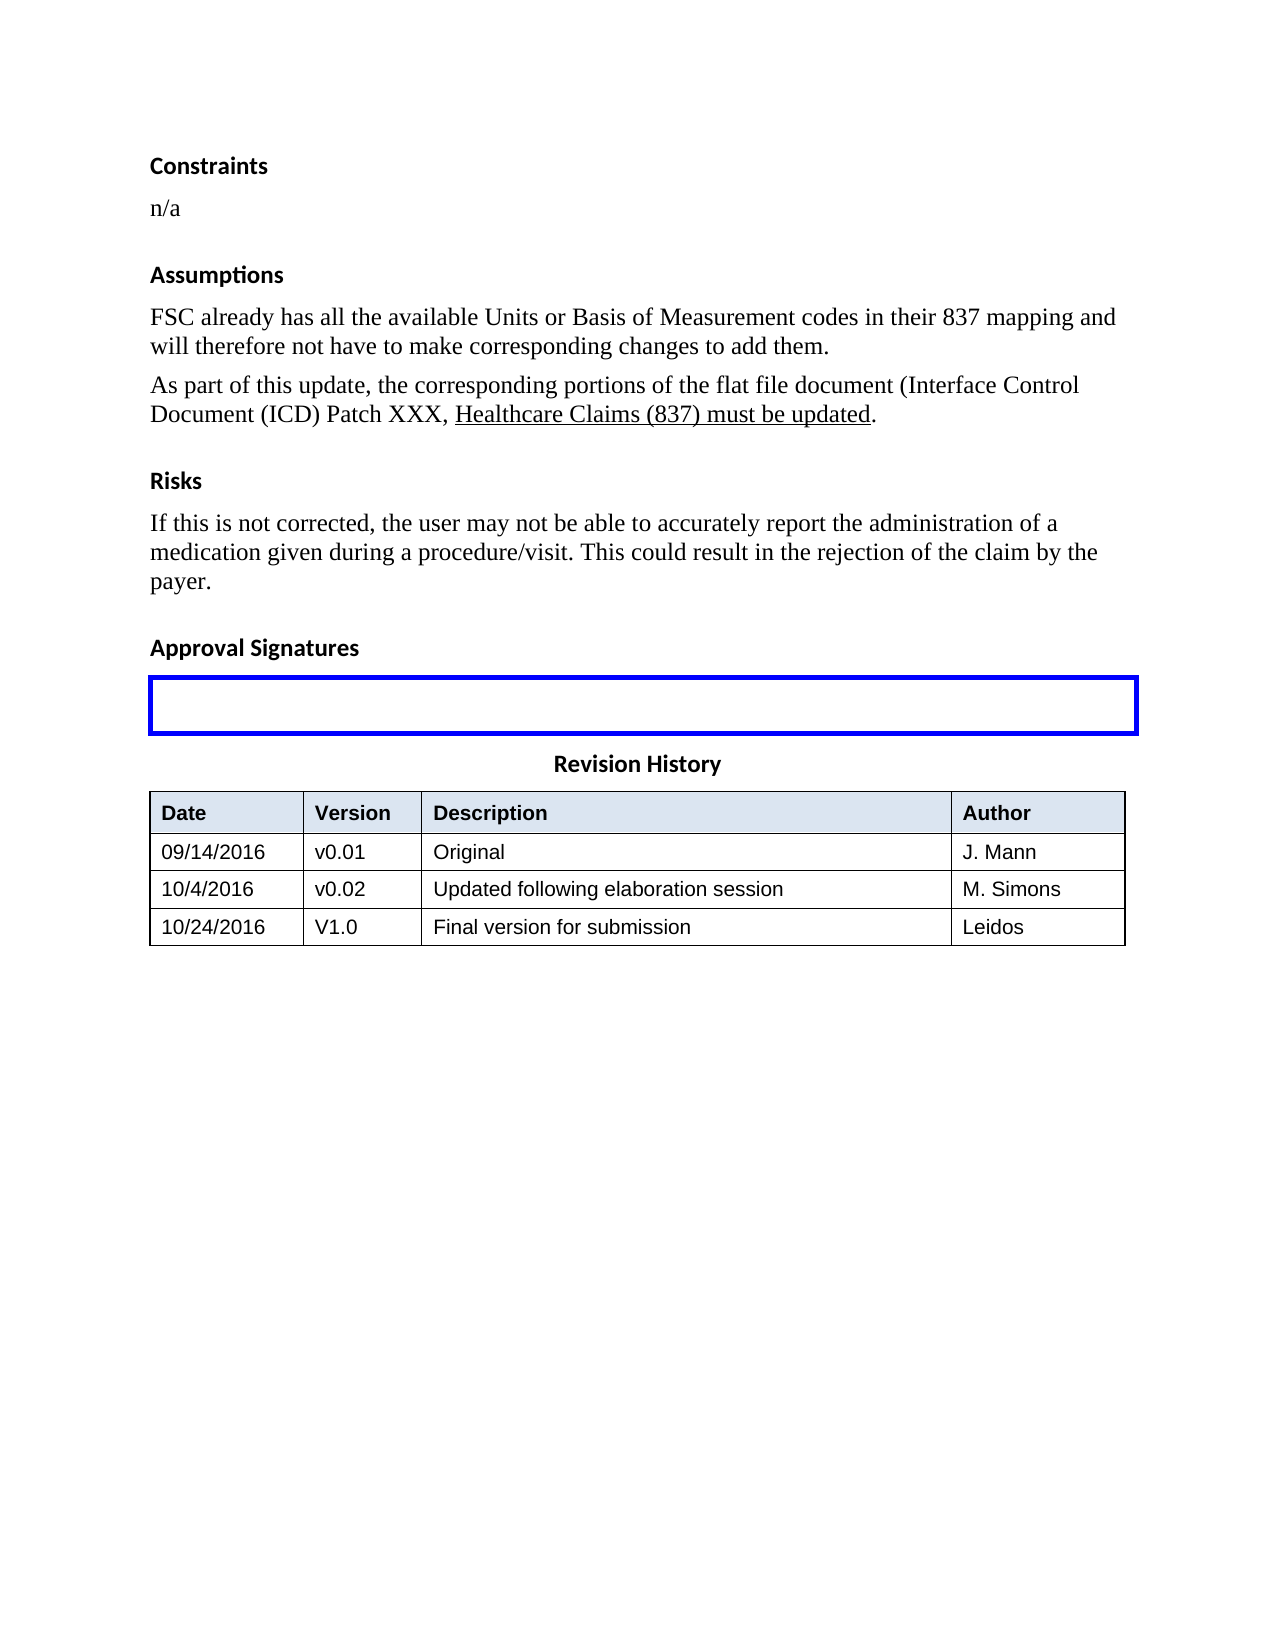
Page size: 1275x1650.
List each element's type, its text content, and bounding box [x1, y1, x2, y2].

subtitle Assumptions [150, 259, 1125, 290]
table_cell Original [422, 834, 951, 870]
text If this is not corrected, the user may not be able to accurately report the administration of a medication given during a procedure/visit. This could result in the rejection of the claim by the payer. [150, 508, 1125, 594]
table_cell Final version for submission [422, 909, 951, 945]
subtitle Approval Signatures [150, 632, 1125, 662]
text n/a [150, 193, 1125, 222]
subtitle Risks [150, 465, 1125, 496]
table_cell Updated following elaboration session [422, 871, 951, 907]
table_cell v0.02 [304, 871, 421, 907]
table_header Version [304, 792, 421, 832]
table_cell 10/24/2016 [151, 909, 303, 945]
table_header Description [422, 792, 951, 832]
table_cell V1.0 [304, 909, 421, 945]
table_cell v0.01 [304, 834, 421, 870]
table_cell 10/4/2016 [151, 871, 303, 907]
table_header Date [151, 792, 303, 832]
subtitle Constraints [150, 150, 1125, 181]
table_header Author [952, 792, 1124, 832]
table_cell Leidos [952, 909, 1124, 945]
table_cell M. Simons [952, 871, 1124, 907]
text Revision History [150, 748, 1125, 779]
text FSC already has all the available Units or Basis of Measurement codes in their 837 mapping and will therefore not have to make corresponding changes to add them. [150, 302, 1125, 360]
table_cell J. Mann [952, 834, 1124, 870]
text As part of this update, the corresponding portions of the flat file document (Interface Control Document (ICD) Patch XXX, Healthcare Claims (837) must be updated. [150, 370, 1125, 428]
table_header [153, 680, 1134, 731]
table_cell 09/14/2016 [151, 834, 303, 870]
